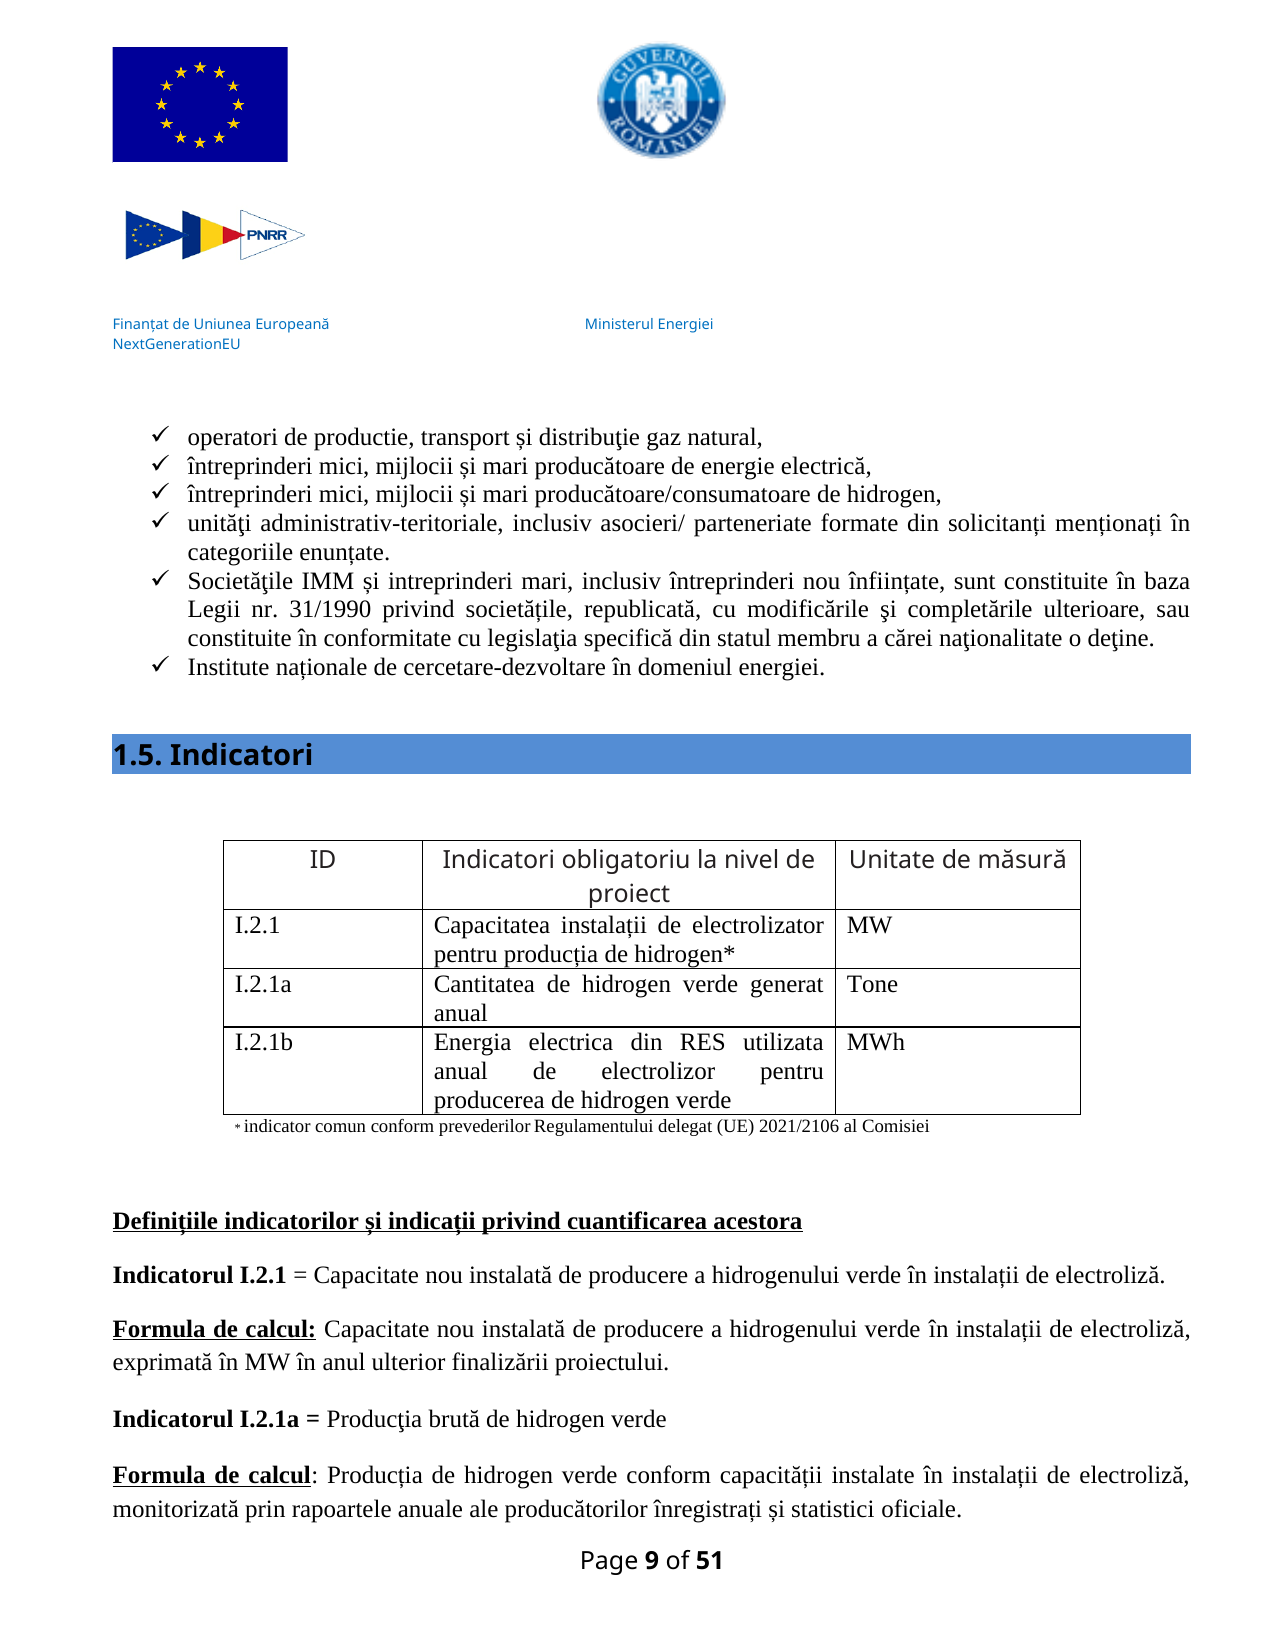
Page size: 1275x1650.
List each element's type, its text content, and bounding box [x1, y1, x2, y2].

picture [112, 47, 316, 314]
table_header ID [224, 841, 422, 909]
table_cell I.2.1b [224, 1028, 422, 1114]
table_cell Capacitatea instalații de electrolizator pentru producția de hidrogen* [423, 910, 835, 968]
list Societăţile IMM și intreprinderi mari, inclusiv întreprinderi nou înființate, sunt constituite în baza Legii nr. 31/1990 privind societățile, republicată, cu modificările şi completările ulterioare, sau constituite în conformitate cu legislaţia specifică din statul membru a cărei naţionalitate o deţine. [150, 566, 1191, 652]
table_cell MW [836, 910, 1080, 968]
text 1.5. Indicatori [112, 734, 1191, 774]
list Institute naționale de cercetare-dezvoltare în domeniul energiei. [150, 652, 1191, 681]
table_cell I.2.1 [224, 910, 422, 968]
table_cell Cantitatea de hidrogen verde generat anual [423, 969, 835, 1026]
text Definițiile indicatorilor și indicații privind cuantificarea acestora [112, 1206, 1191, 1235]
table_header Indicatori obligatoriu la nivel de proiect [423, 841, 835, 909]
text Indicatorul I.2.1 = Capacitate nou instalată de producere a hidrogenului verde în instalații de electroliză. [112, 1260, 1191, 1289]
table_cell MWh [836, 1028, 1080, 1114]
text * indicator comun conform prevederilor Regulamentului delegat (UE) 2021/2106 al Comisiei [112, 1115, 1191, 1136]
text Formula de calcul: Producția de hidrogen verde conform capacității instalate în instalații de electroliză, monitorizată prin rapoartele anuale ale producătorilor înregistrați și statistici oficiale. [112, 1461, 1191, 1522]
text Formula de calcul: Capacitate nou instalată de producere a hidrogenului verde în instalații de electroliză, exprimată în MW în anul ulterior finalizării proiectului. [112, 1314, 1191, 1376]
table_header Unitate de măsură [836, 841, 1080, 909]
table_cell I.2.1a [224, 969, 422, 1026]
list unităţi administrativ-teritoriale, inclusiv asocieri/ parteneriate formate din solicitanți menționați în categoriile enunțate. [150, 508, 1191, 566]
table_cell Energia electrica din RES utilizata anual de electrolizor pentru producerea de hidrogen verde [423, 1028, 835, 1114]
list întreprinderi mici, mijlocii și mari producătoare de energie electrică, [150, 451, 1191, 479]
list întreprinderi mici, mijlocii și mari producătoare/consumatoare de hidrogen, [150, 479, 1191, 508]
table_cell Tone [836, 969, 1080, 1026]
list operatori de productie, transport și distribuţie gaz natural, [150, 422, 1191, 451]
picture [573, 28, 751, 163]
text Indicatorul I.2.1a = Producţia brută de hidrogen verde [112, 1401, 1191, 1435]
